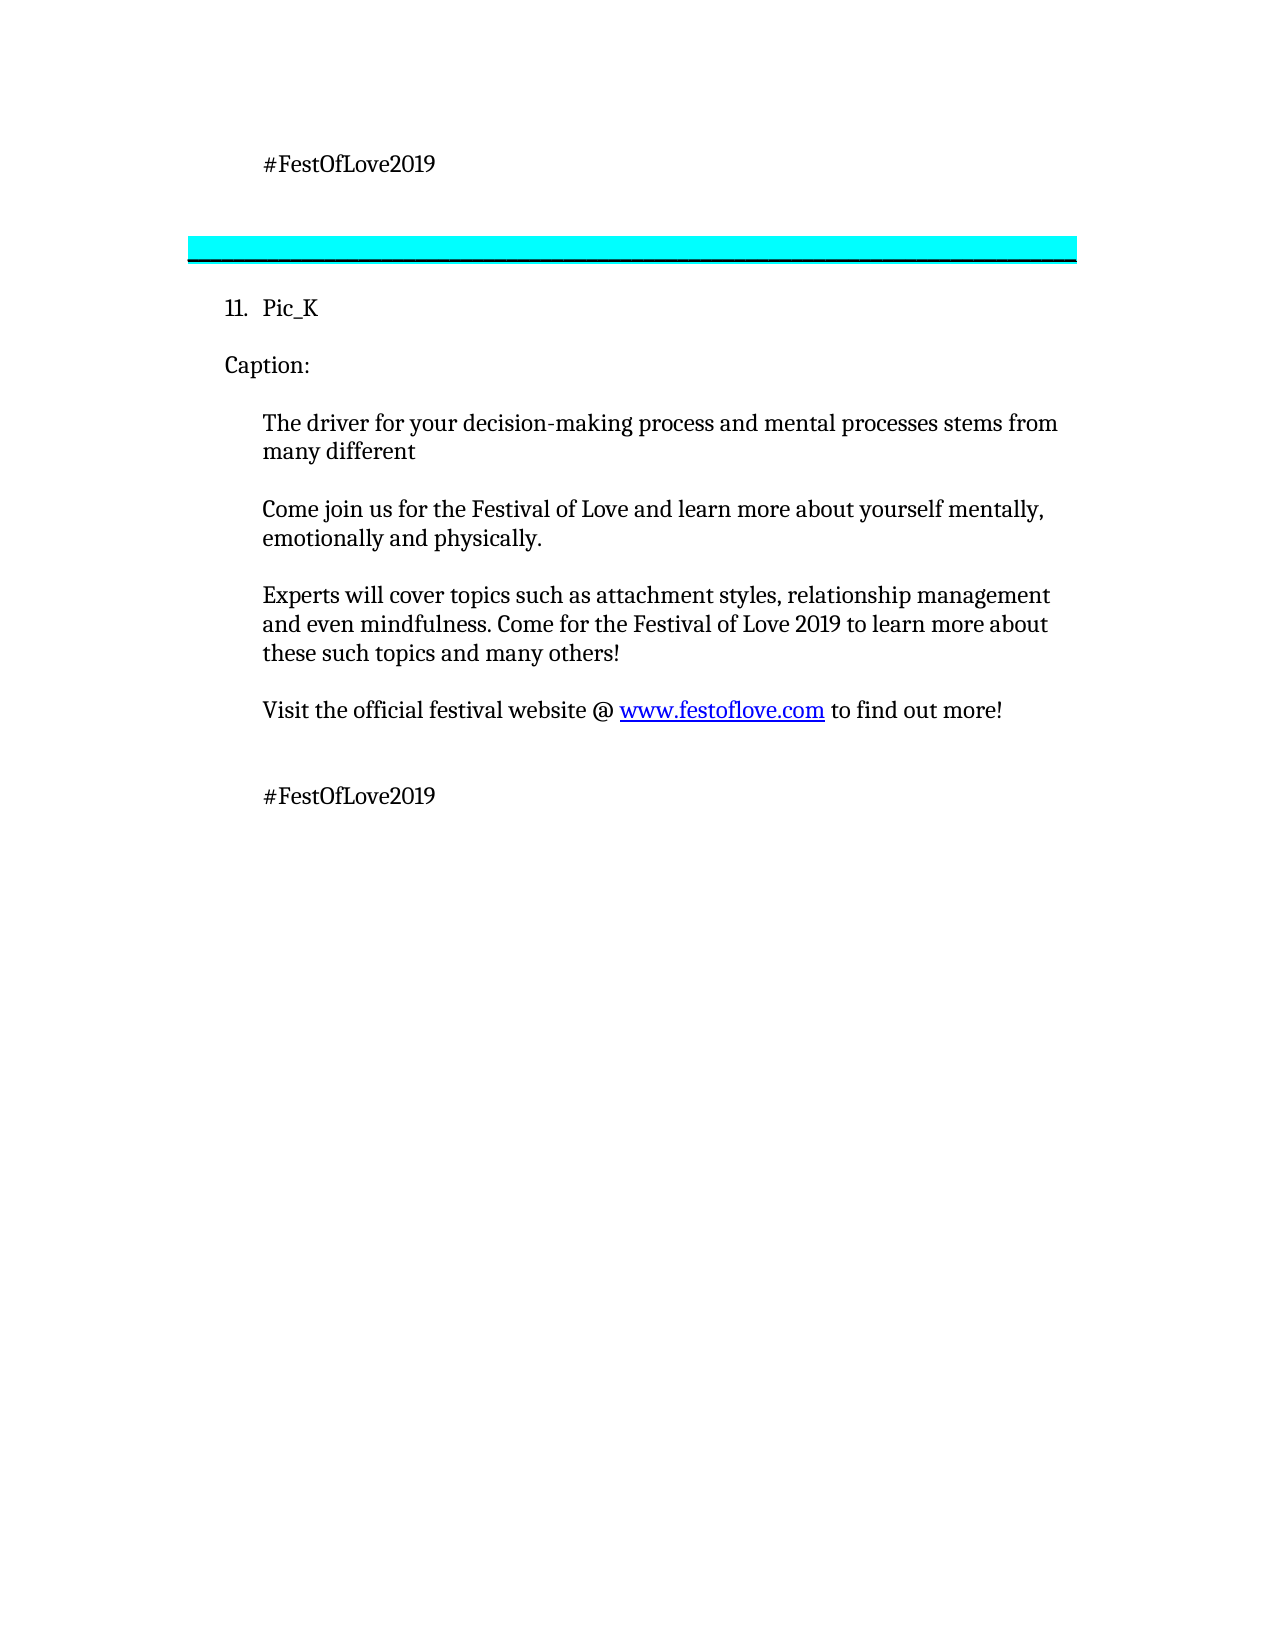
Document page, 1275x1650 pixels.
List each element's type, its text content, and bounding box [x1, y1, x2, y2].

text Experts will cover topics such as attachment styles, relationship management and even mindfulness. Come for the Festival of Love 2019 to learn more about these such topics and many others! [262, 581, 1087, 667]
text The driver for your decision-making process and mental processes stems from many different [262, 408, 1087, 466]
text Caption: [187, 351, 1087, 380]
text Visit the official festival website @ www.festoflove.com to find out more! [262, 696, 1087, 725]
text #FestOfLove2019 [262, 150, 1087, 179]
text #FestOfLove2019 [262, 782, 1087, 811]
list Pic_K [225, 293, 1087, 322]
text Come join us for the Festival of Love and learn more about yourself mentally, emotionally and physically. [262, 495, 1087, 552]
